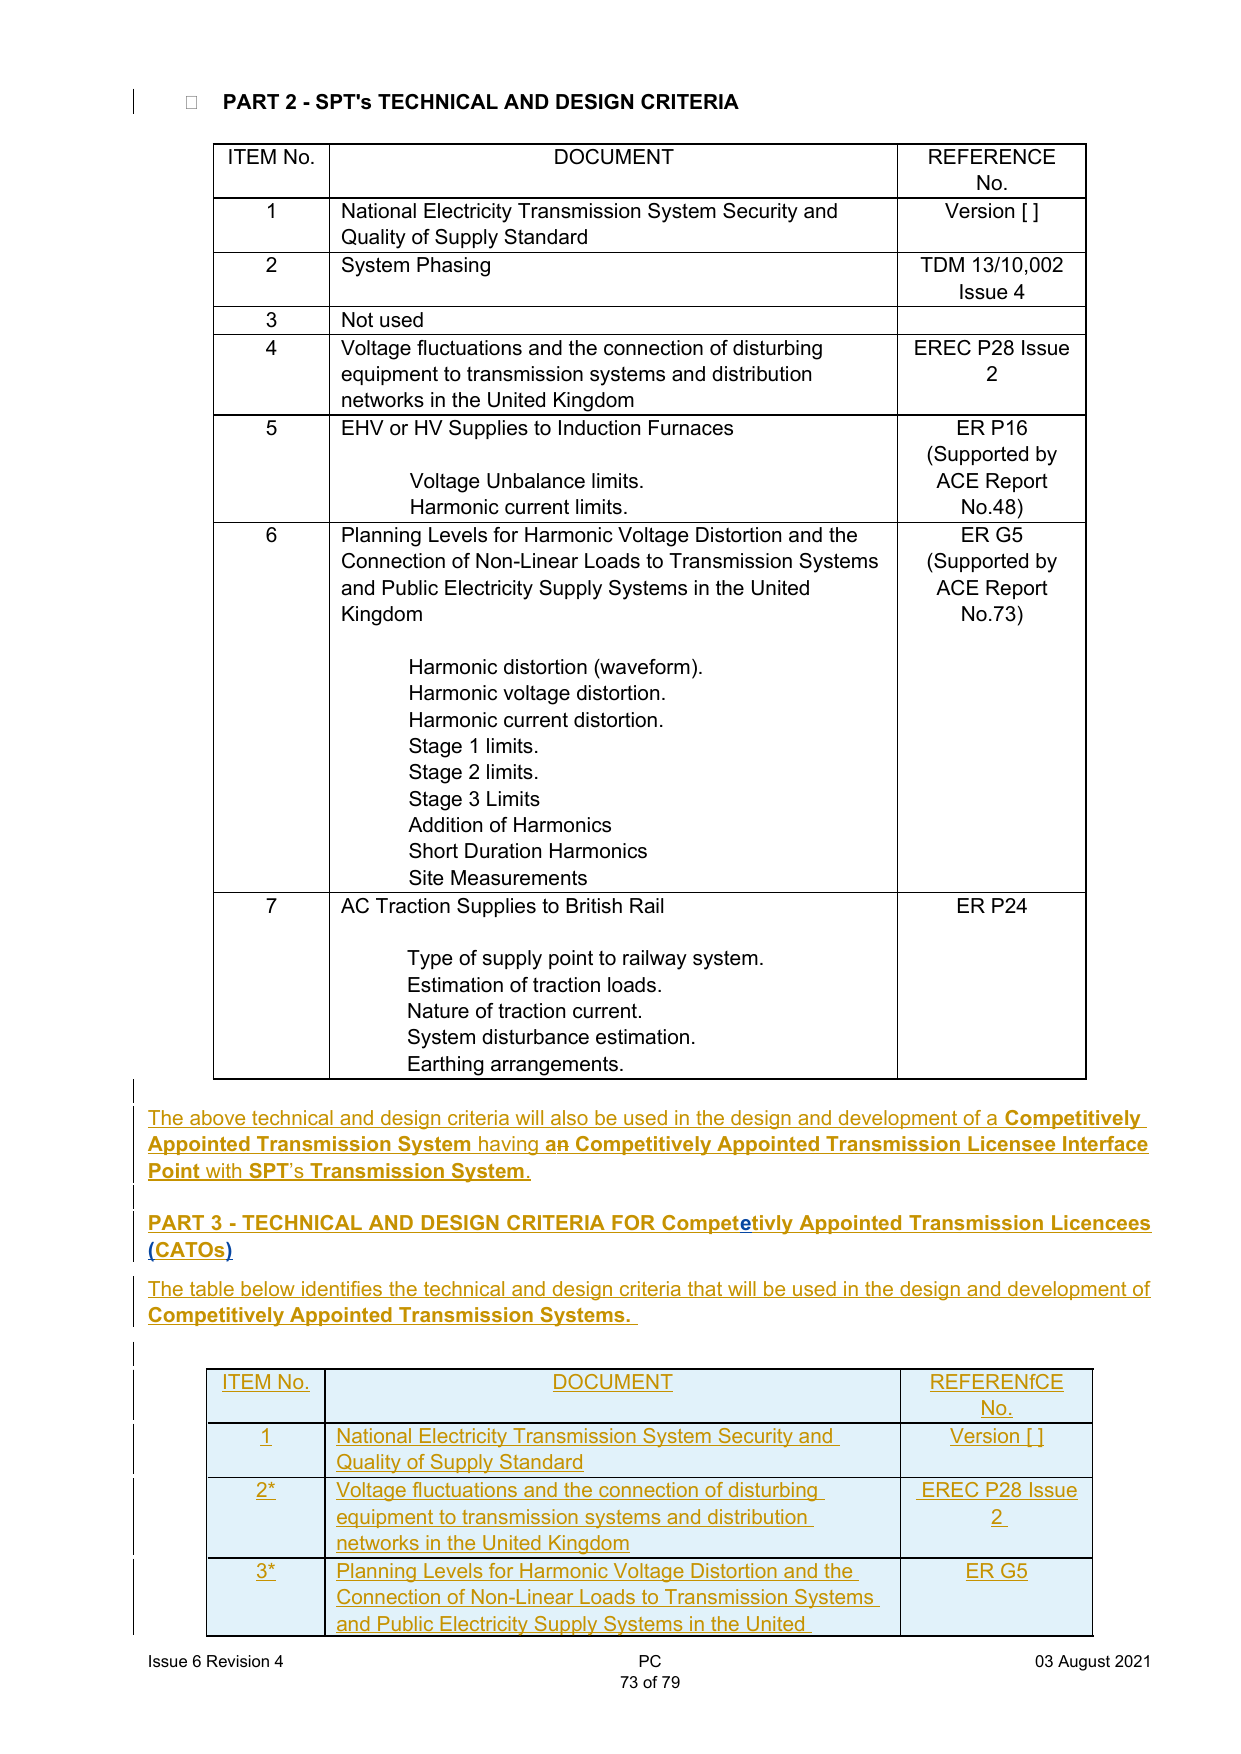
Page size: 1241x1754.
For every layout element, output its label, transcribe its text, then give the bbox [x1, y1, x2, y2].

table_cell 3 [214, 307, 329, 334]
table_cell 5 [214, 416, 329, 521]
table_cell AC Traction Supplies to British Rail Type of supply point to railway system. Estimation of traction loads. Nature of traction current. System disturbance estimation. Earthing arrangements. [330, 893, 897, 1078]
table_cell ER P24 [898, 893, 1085, 1078]
table_cell Version [ ] [898, 199, 1085, 252]
table_cell ER P16 (Supported by ACE Report No.48) [898, 416, 1085, 521]
table_cell Not used [330, 307, 897, 334]
table_cell EREC P28 Issue 2 [898, 335, 1085, 414]
table_header ITEM No. [214, 145, 329, 197]
table_cell TDM 13/10,002 Issue 4 [898, 253, 1085, 306]
table_cell System Phasing [330, 253, 897, 306]
table_cell 1 [214, 199, 329, 252]
table_cell National Electricity Transmission System Security and Quality of Supply Standard [330, 199, 897, 252]
list PART 2 - SPT's TECHNICAL AND DESIGN CRITERIA [185, 89, 1152, 114]
table_header REFERENCE No. [898, 145, 1085, 197]
table_cell Planning Levels for Harmonic Voltage Distortion and the Connection of Non-Linear Loads to Transmission Systems and Public Electricity Supply Systems in the United Kingdom Harmonic distortion (waveform). Harmonic voltage distortion. Harmonic current distortion. Stage 1 limits. Stage 2 limits. Stage 3 Limits Addition of Harmonics Short Duration Harmonics Site Measurements [330, 523, 897, 892]
table_cell 6 [214, 523, 329, 892]
table_cell 2 [214, 253, 329, 306]
table_cell EHV or HV Supplies to Induction Furnaces Voltage Unbalance limits. Harmonic current limits. [330, 416, 897, 521]
table_cell Voltage fluctuations and the connection of disturbing equipment to transmission systems and distribution networks in the United Kingdom [330, 335, 897, 414]
table_cell 7 [214, 893, 329, 1078]
table_header DOCUMENT [330, 145, 897, 197]
table_cell ER G5 (Supported by ACE Report No.73) [898, 523, 1085, 892]
table_cell 4 [214, 335, 329, 414]
table_cell [898, 307, 1085, 334]
